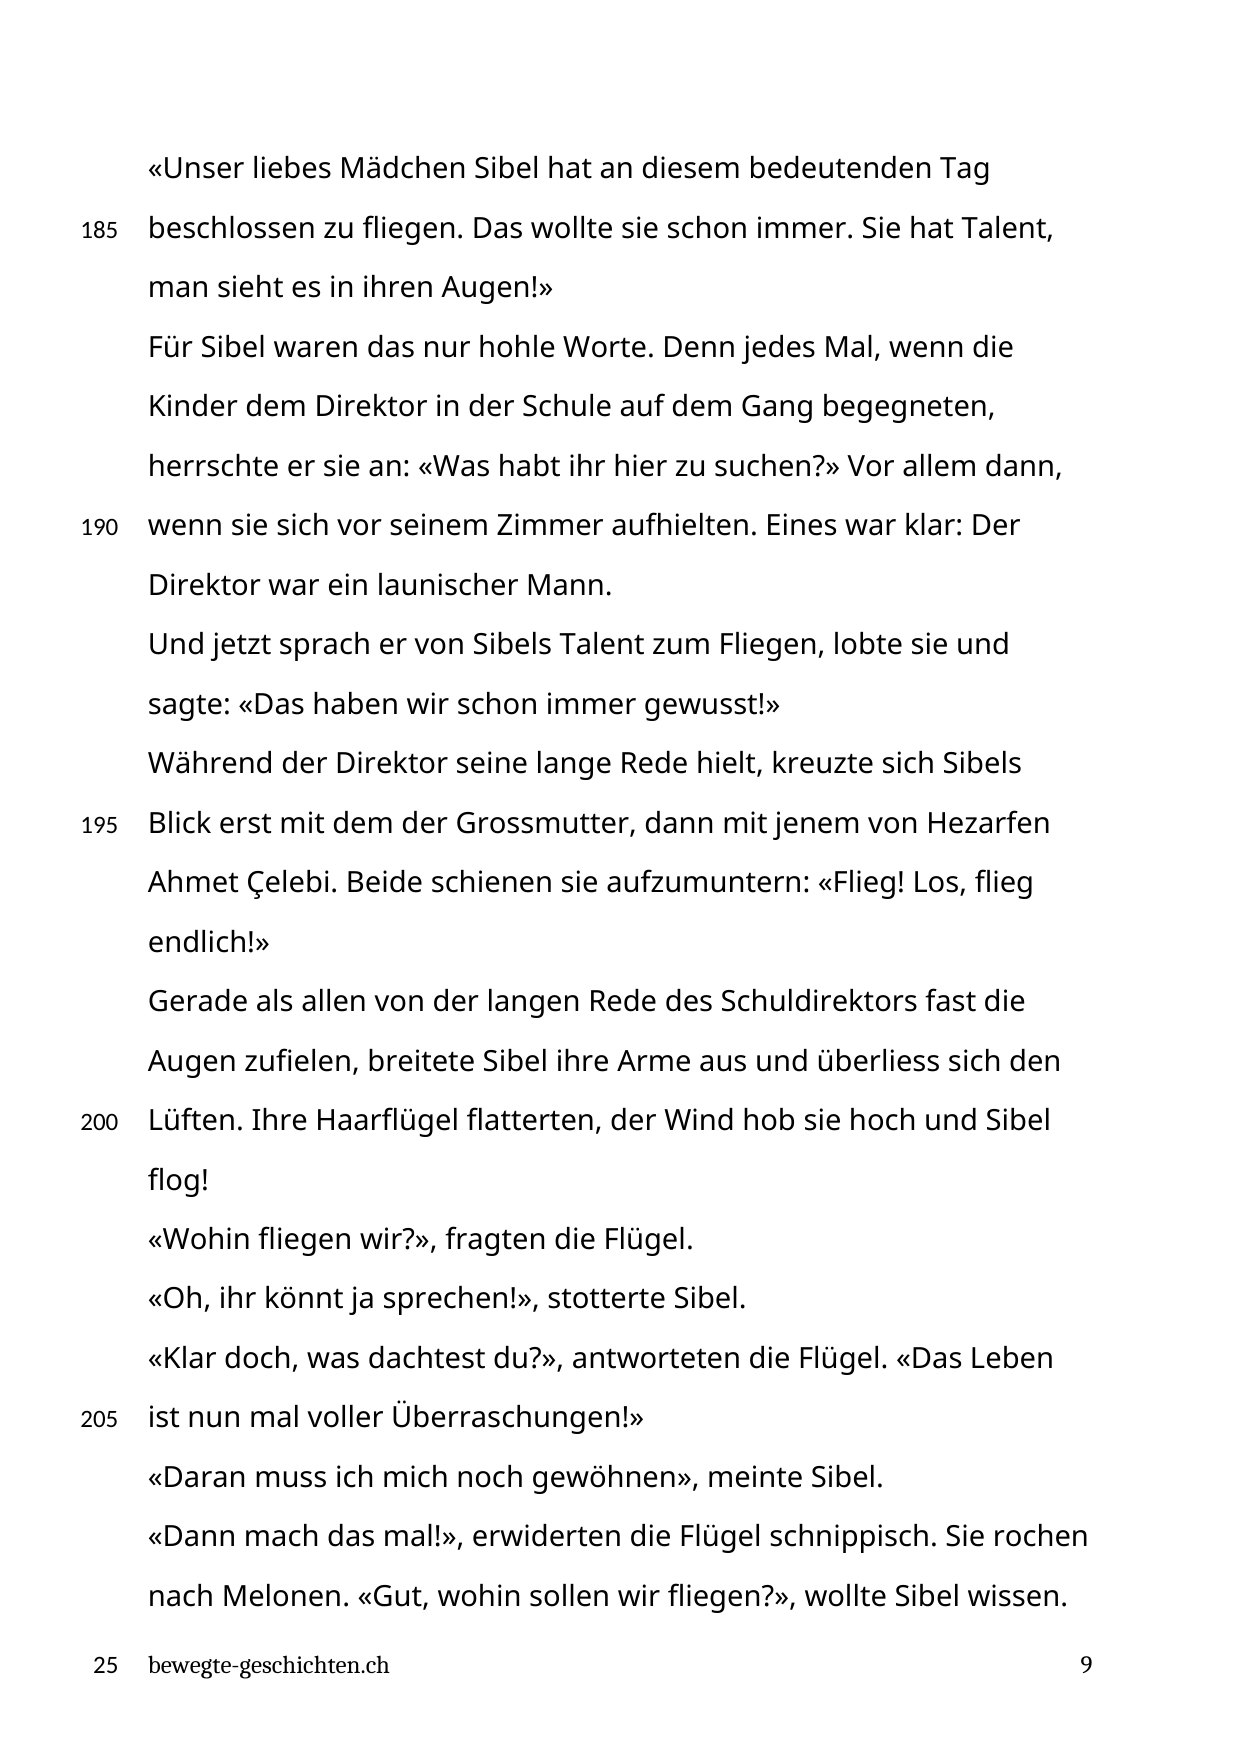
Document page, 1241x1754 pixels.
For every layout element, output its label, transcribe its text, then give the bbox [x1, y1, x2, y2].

text «Klar doch, was dachtest du?», antworteten die Flügel. «Das Leben ist nun mal voller Überraschungen!» [148, 1337, 1092, 1436]
text «Unser liebes Mädchen Sibel hat an diesem bedeutenden Tag beschlossen zu fliegen. Das wollte sie schon immer. Sie hat Talent, man sieht es in ihren Augen!» [148, 148, 1092, 306]
text «Oh, ihr könnt ja sprechen!», stotterte Sibel. [148, 1278, 1092, 1317]
text Während der Direktor seine lange Rede hielt, kreuzte sich Sibels Blick erst mit dem der Grossmutter, dann mit jenem von Hezarfen Ahmet Çelebi. Beide schienen sie aufzumuntern: «Flieg! Los, flieg endlich!» [148, 742, 1092, 961]
text «Daran muss ich mich noch gewöhnen», meinte Sibel. [148, 1456, 1092, 1496]
text «Wohin fliegen wir?», fragten die Flügel. [148, 1218, 1092, 1258]
text Und jetzt sprach er von Sibels Talent zum Fliegen, lobte sie und sagte: «Das haben wir schon immer gewusst!» [148, 623, 1092, 723]
text Für Sibel waren das nur hohle Worte. Denn jedes Mal, wenn die Kinder dem Direktor in der Schule auf dem Gang begegneten, herrschte er sie an: «Was habt ihr hier zu suchen?» Vor allem dann, wenn sie sich vor seinem Zimmer aufhielten. Eines war klar: Der Direktor war ein launischer Mann. [148, 326, 1092, 604]
text Gerade als allen von der langen Rede des Schuldirektors fast die Augen zufielen, breitete Sibel ihre Arme aus und überliess sich den Lüften. Ihre Haarflügel flatterten, der Wind hob sie hoch und Sibel flog! [148, 980, 1092, 1198]
text «Dann mach das mal!», erwiderten die Flügel schnippisch. Sie rochen nach Melonen. «Gut, wohin sollen wir fliegen?», wollte Sibel wissen. [148, 1516, 1092, 1615]
